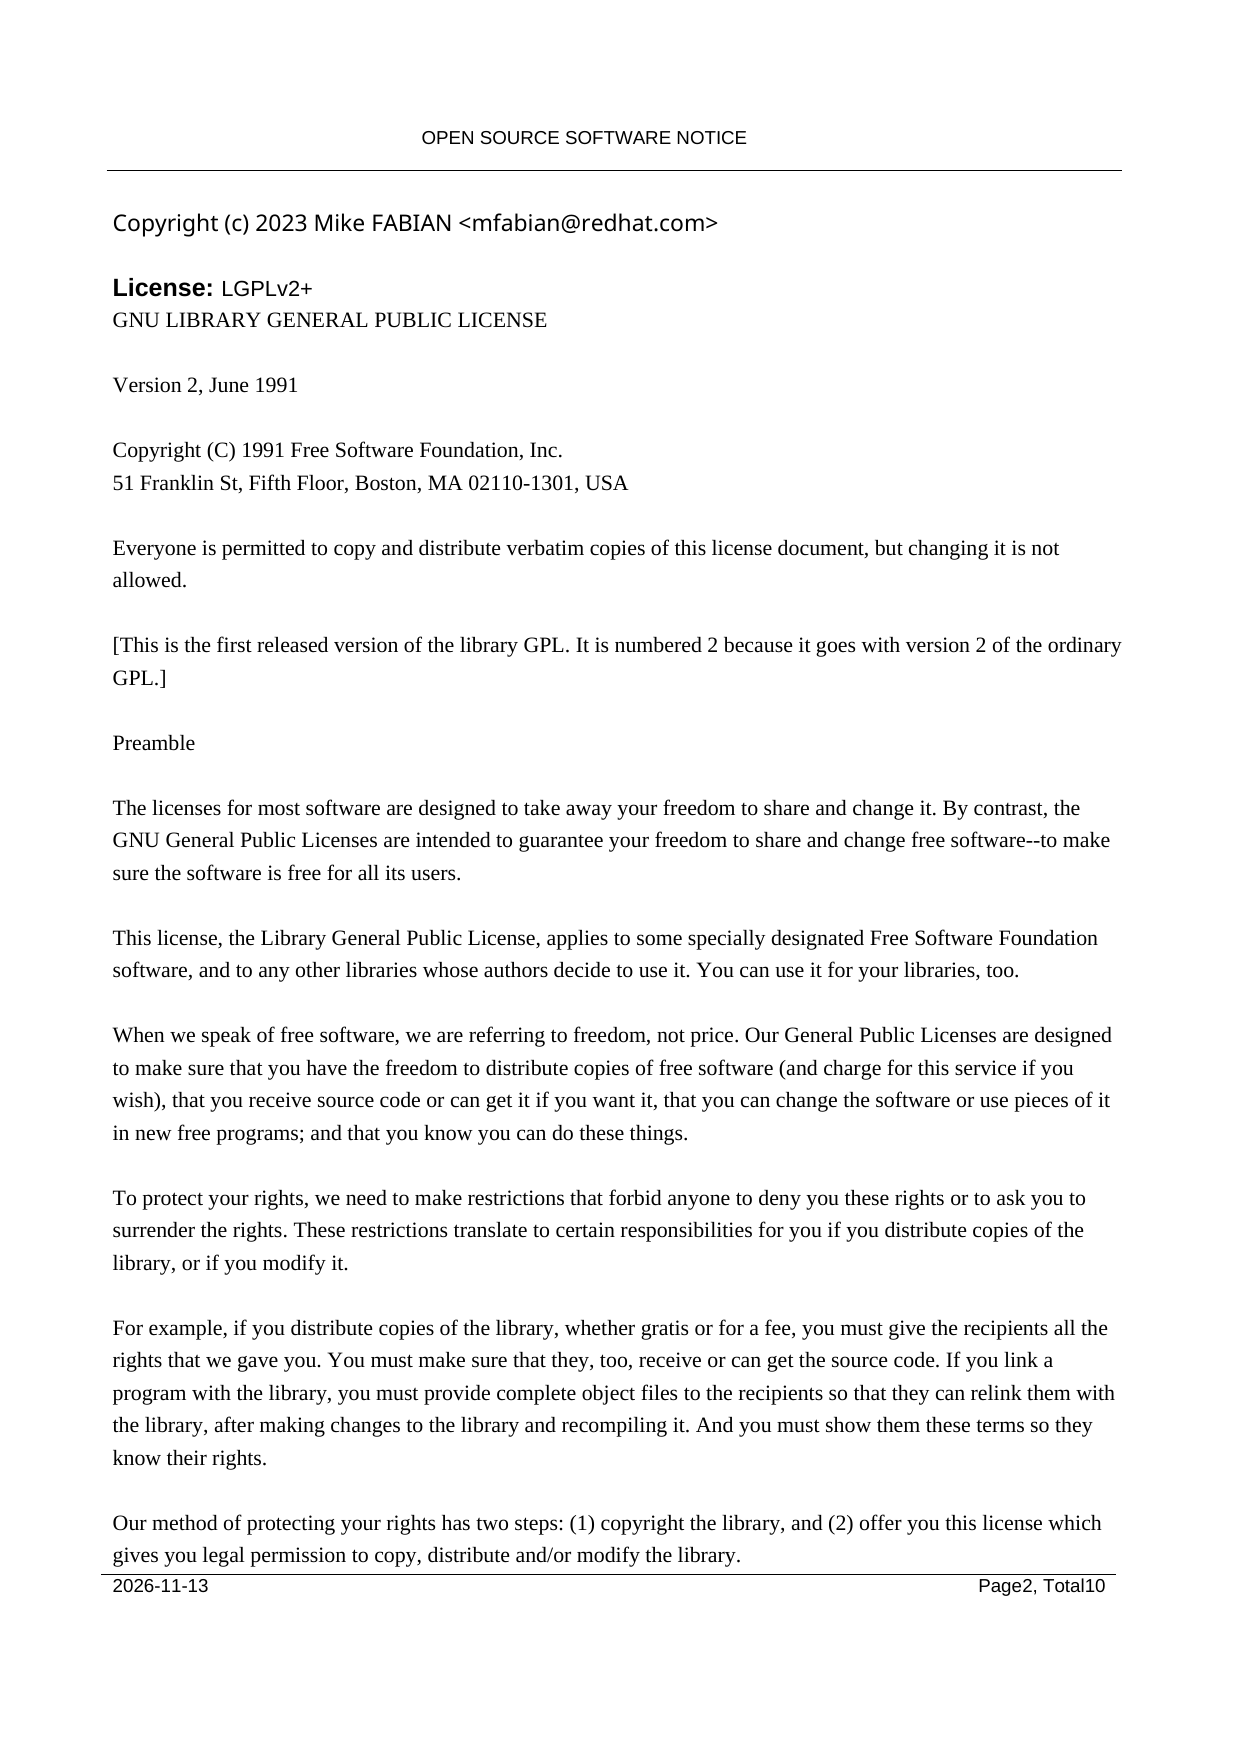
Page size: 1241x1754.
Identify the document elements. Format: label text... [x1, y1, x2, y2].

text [112, 304, 1128, 1571]
text License: LGPLv2+ [112, 271, 1128, 304]
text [112, 206, 1128, 271]
